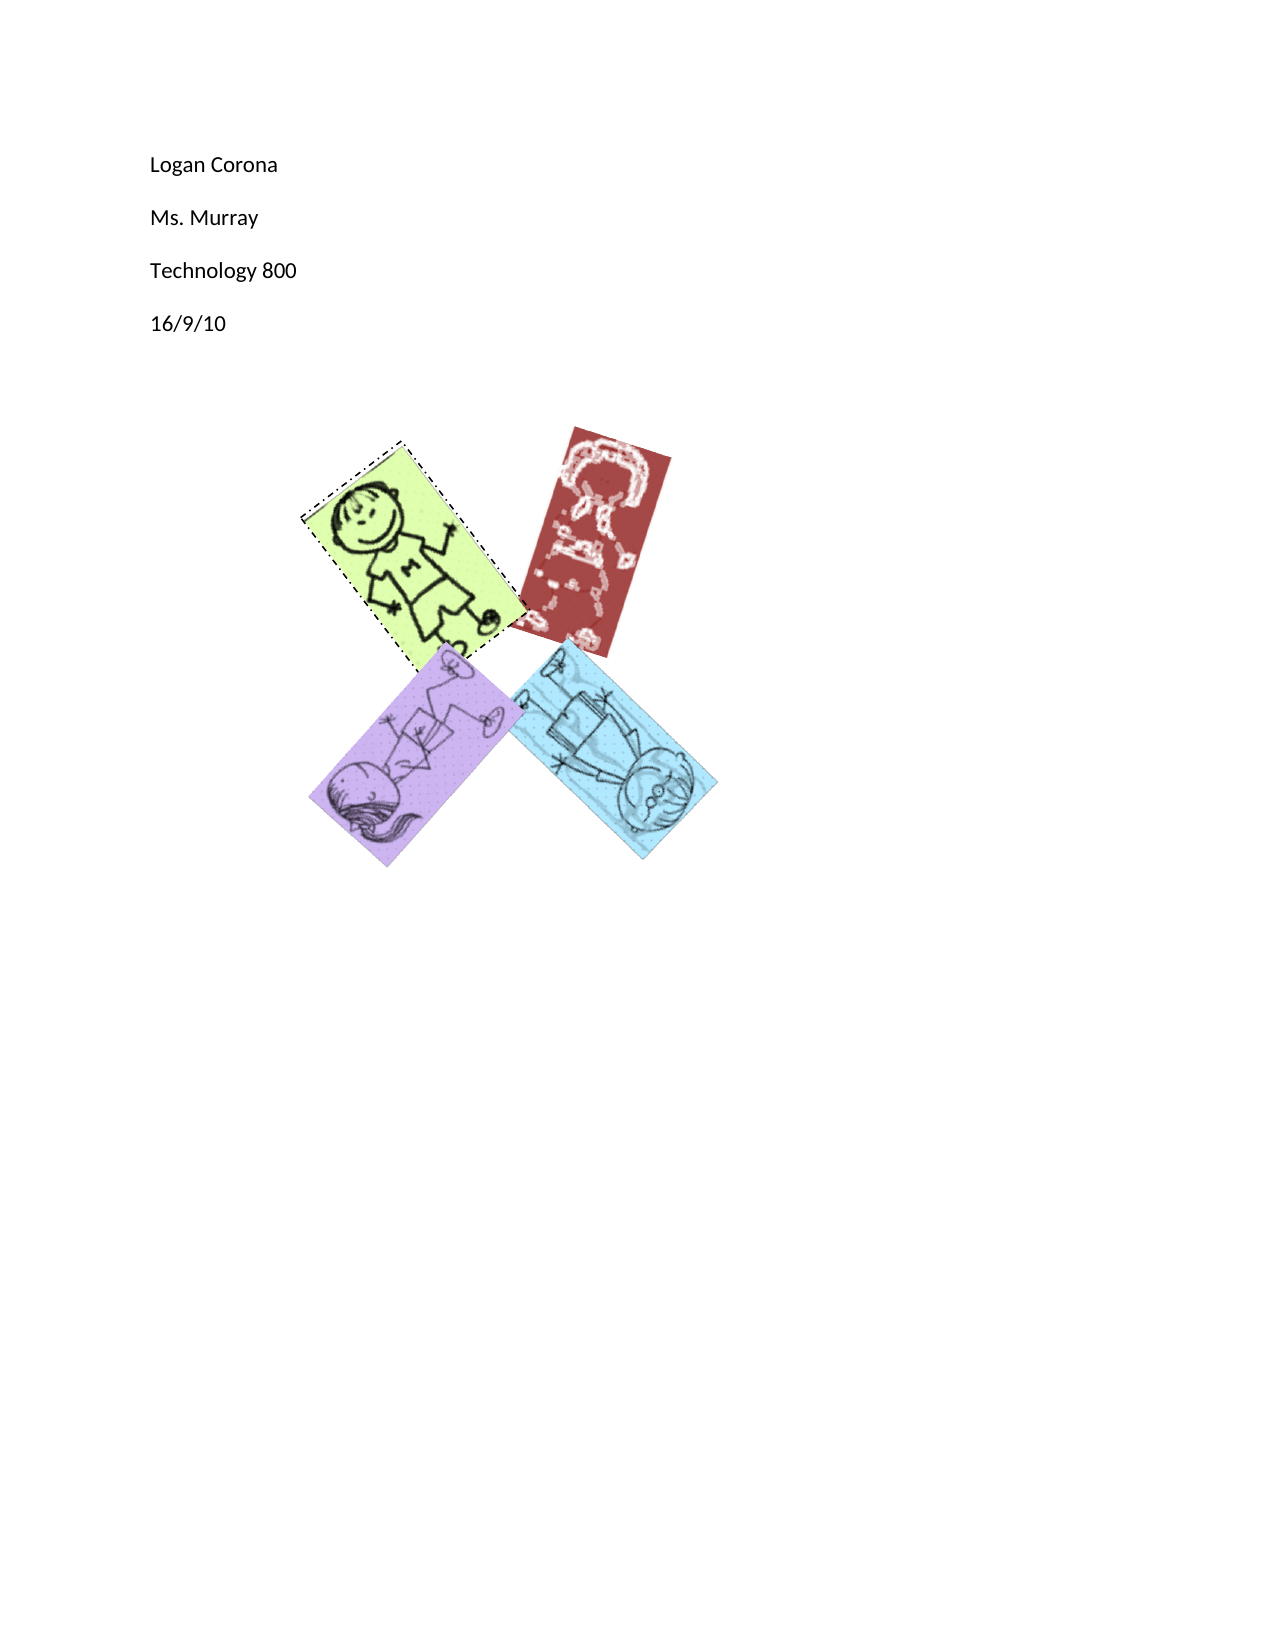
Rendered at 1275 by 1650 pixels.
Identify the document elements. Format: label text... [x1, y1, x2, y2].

text Ms. Murray [150, 203, 1125, 231]
text 16/9/10 [150, 309, 1125, 337]
text Logan Corona [150, 150, 1125, 178]
text Technology 800 [150, 256, 1125, 284]
